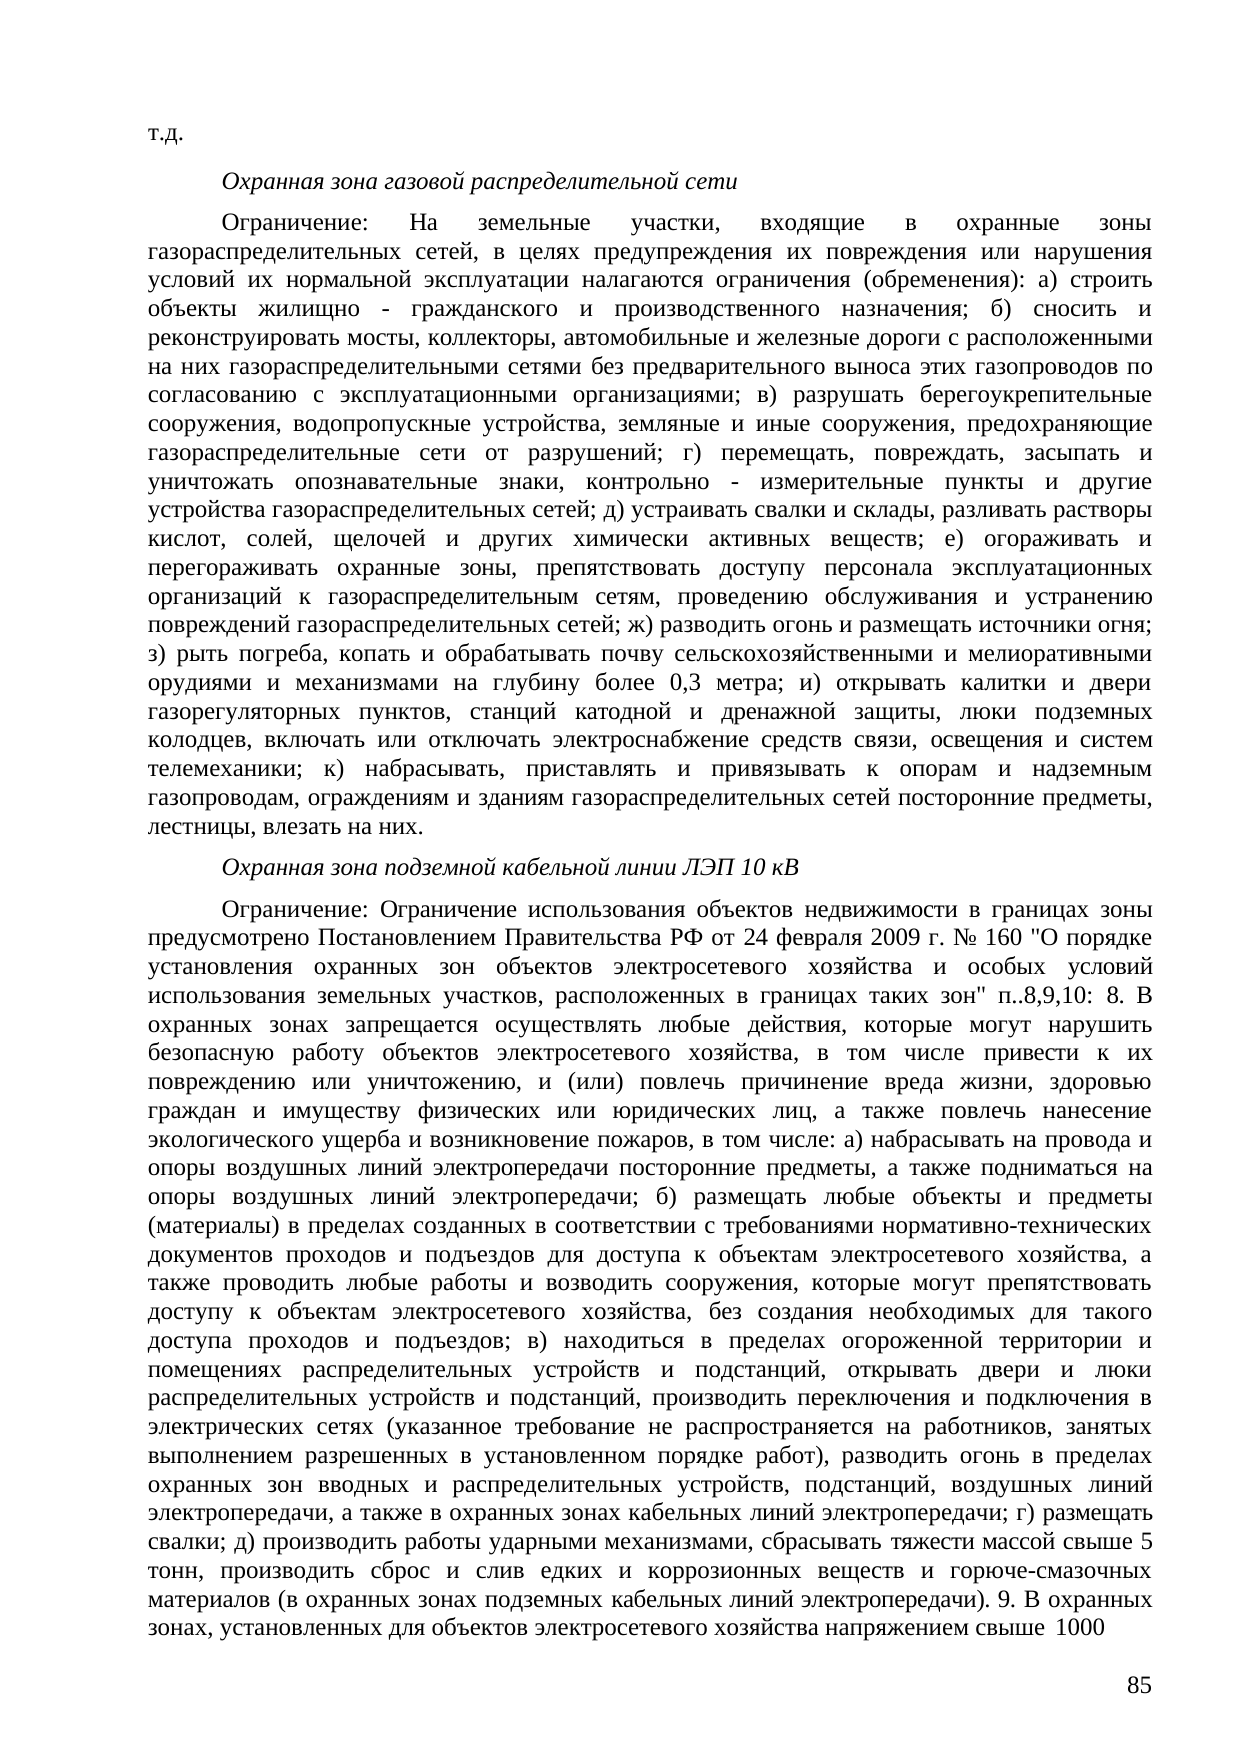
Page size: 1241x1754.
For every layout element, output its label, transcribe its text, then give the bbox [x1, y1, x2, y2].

text Ограничение: Ограничение использования объектов недвижимости в границах зоны предусмотрено Постановлением Правительства РФ от 24 февраля 2009 г. № 160 "О порядке установления охранных зон объектов электросетевого хозяйства и особых условий использования земельных участков, расположенных в границах таких зон" п..8,9,10: 8. В охранных зонах запрещается осуществлять любые действия, которые могут нарушить безопасную работу объектов электросетевого хозяйства, в том числе привести к их повреждению или уничтожению, и (или) повлечь причинение вреда жизни, здоровью граждан и имуществу физических или юридических лиц, а также повлечь нанесение экологического ущерба и возникновение пожаров, в том числе: а) набрасывать на провода и опоры воздушных линий электропередачи посторонние предметы, а также подниматься на опоры воздушных линий электропередачи; б) размещать любые объекты и предметы (материалы) в пределах созданных в соответствии с требованиями нормативно-технических документов проходов и подъездов для доступа к объектам электросетевого хозяйства, а также проводить любые работы и возводить сооружения, которые могут препятствовать доступу к объектам электросетевого хозяйства, без создания необходимых для такого доступа проходов и подъездов; в) находиться в пределах огороженной территории и помещениях распределительных устройств и подстанций, открывать двери и люки распределительных устройств и подстанций, производить переключения и подключения в электрических сетях (указанное требование не распространяется на работников, занятых выполнением разрешенных в установленном порядке работ), разводить огонь в пределах охранных зон вводных и распределительных устройств, подстанций, воздушных линий электропередачи, а также в охранных зонах кабельных линий электропередачи; г) размещать свалки; д) производить работы ударными механизмами, сбрасывать тяжести массой свыше 5 тонн, производить сброс и слив едких и коррозионных веществ и горюче-смазочных материалов (в охранных зонах подземных кабельных линий электропередачи). 9. В охранных зонах, установленных для объектов электросетевого хозяйства напряжением свыше 1000 [148, 894, 1153, 1641]
text т.д. [46, 117, 184, 145]
text Ограничение: На земельные участки, входящие в охранные зоны [221, 207, 1176, 236]
text Охранная зона газовой распределительной сети [221, 166, 1176, 195]
text Охранная зона подземной кабельной линии ЛЭП 10 кВ [221, 852, 1176, 881]
text газораспределительных сетей, в целях предупреждения их повреждения или нарушения условий их нормальной эксплуатации налагаются ограничения (обременения): а) строить объекты жилищно - гражданского и производственного назначения; б) сносить и реконструировать мосты, коллекторы, автомобильные и железные дороги с расположенными на них газораспределительными сетями без предварительного выноса этих газопроводов по согласованию с эксплуатационными организациями; в) разрушать берегоукрепительные сооружения, водопропускные устройства, земляные и иные сооружения, предохраняющие газораспределительные сети от разрушений; г) перемещать, повреждать, засыпать и уничтожать опознавательные знаки, контрольно - измерительные пункты и другие устройства газораспределительных сетей; д) устраивать свалки и склады, разливать растворы кислот, солей, щелочей и других химически активных веществ; е) огораживать и перегораживать охранные зоны, препятствовать доступу персонала эксплуатационных организаций к газораспределительным сетям, проведению обслуживания и устранению повреждений газораспределительных сетей; ж) разводить огонь и размещать источники огня; з) рыть погреба, копать и обрабатывать почву сельскохозяйственными и мелиоративными орудиями и механизмами на глубину более 0,3 метра; и) открывать калитки и двери газорегуляторных пунктов, станций катодной и дренажной защиты, люки подземных колодцев, включать или отключать электроснабжение средств связи, освещения и систем телемеханики; к) набрасывать, приставлять и привязывать к опорам и надземным газопроводам, ограждениям и зданиям газораспределительных сетей посторонние предметы, лестницы, влезать на них. [148, 236, 1153, 839]
